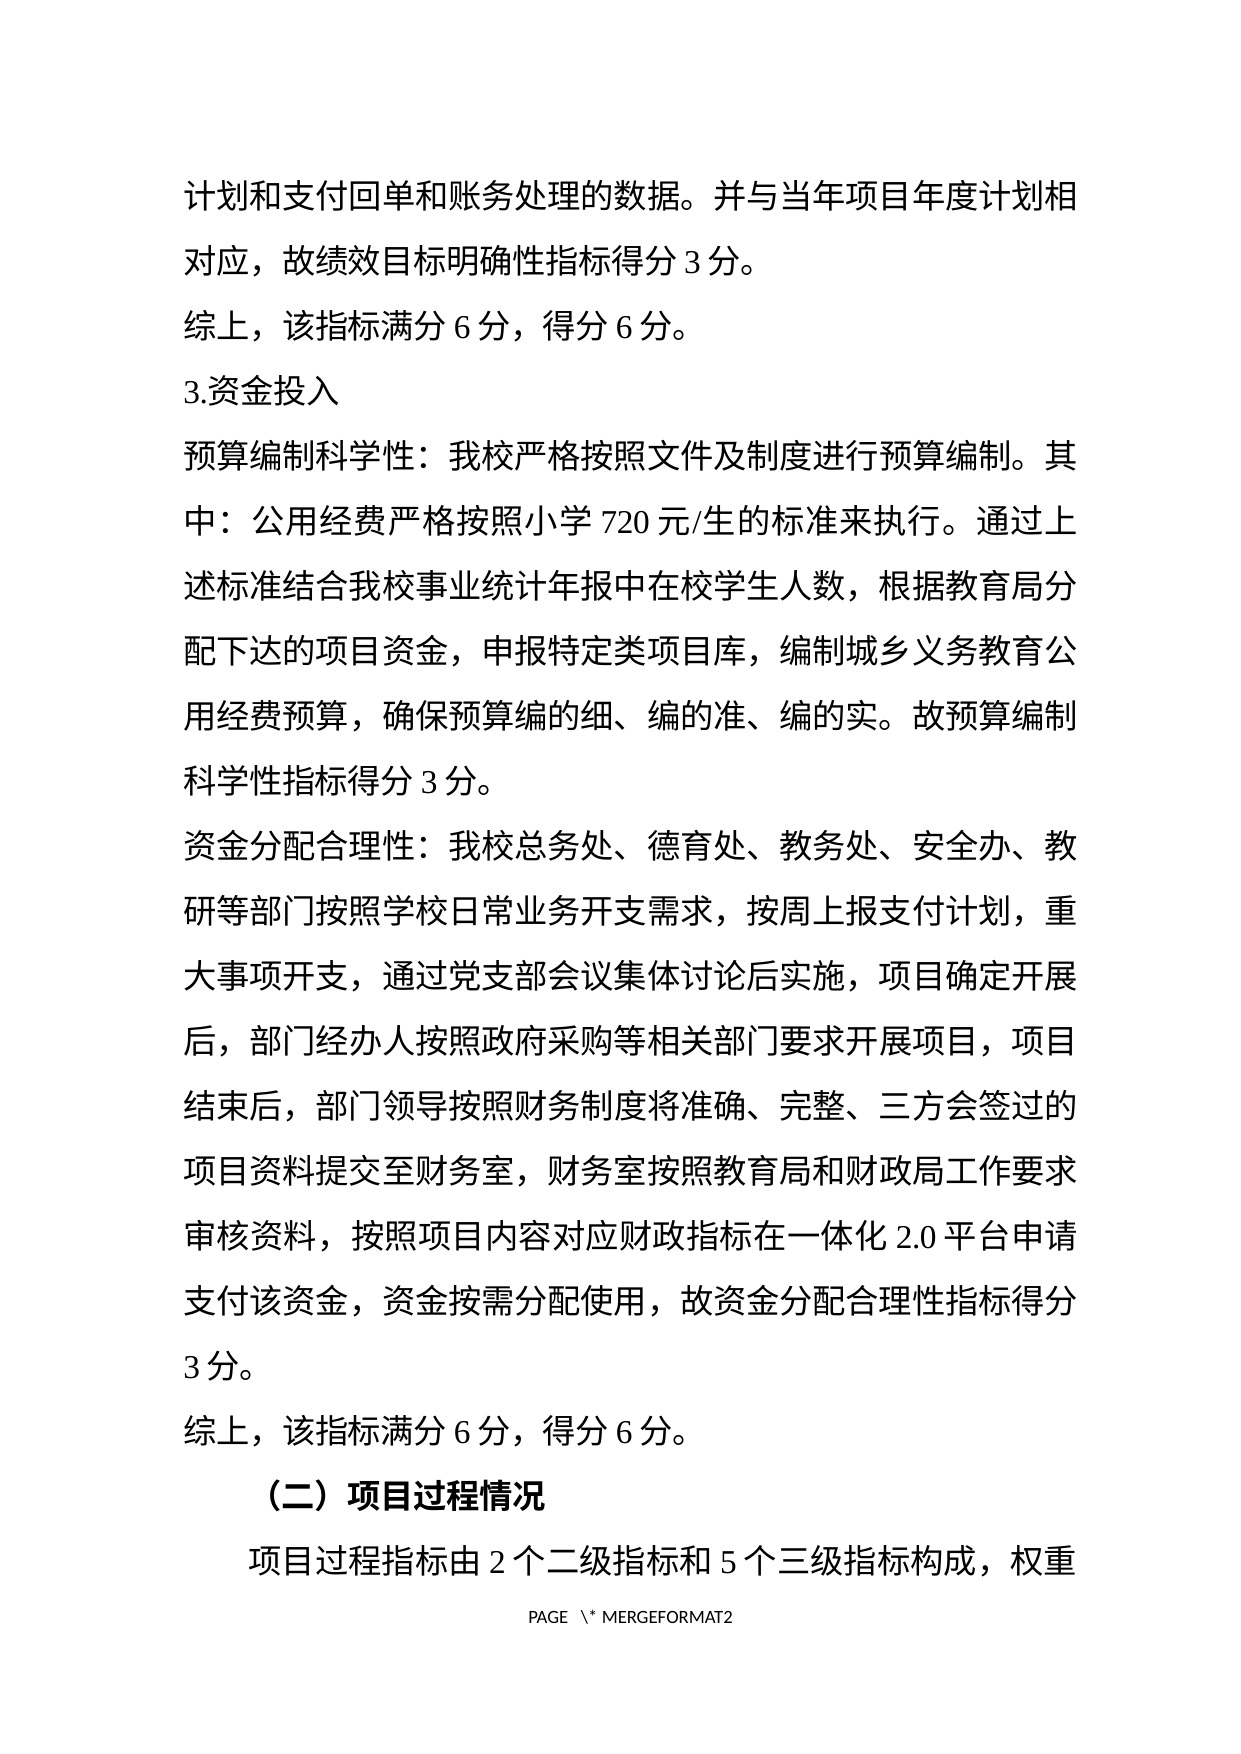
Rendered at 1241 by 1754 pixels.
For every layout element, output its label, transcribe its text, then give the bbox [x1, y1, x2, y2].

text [183, 162, 1078, 1462]
text （二）项目过程情况 [183, 1462, 1078, 1527]
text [183, 1527, 1078, 1592]
